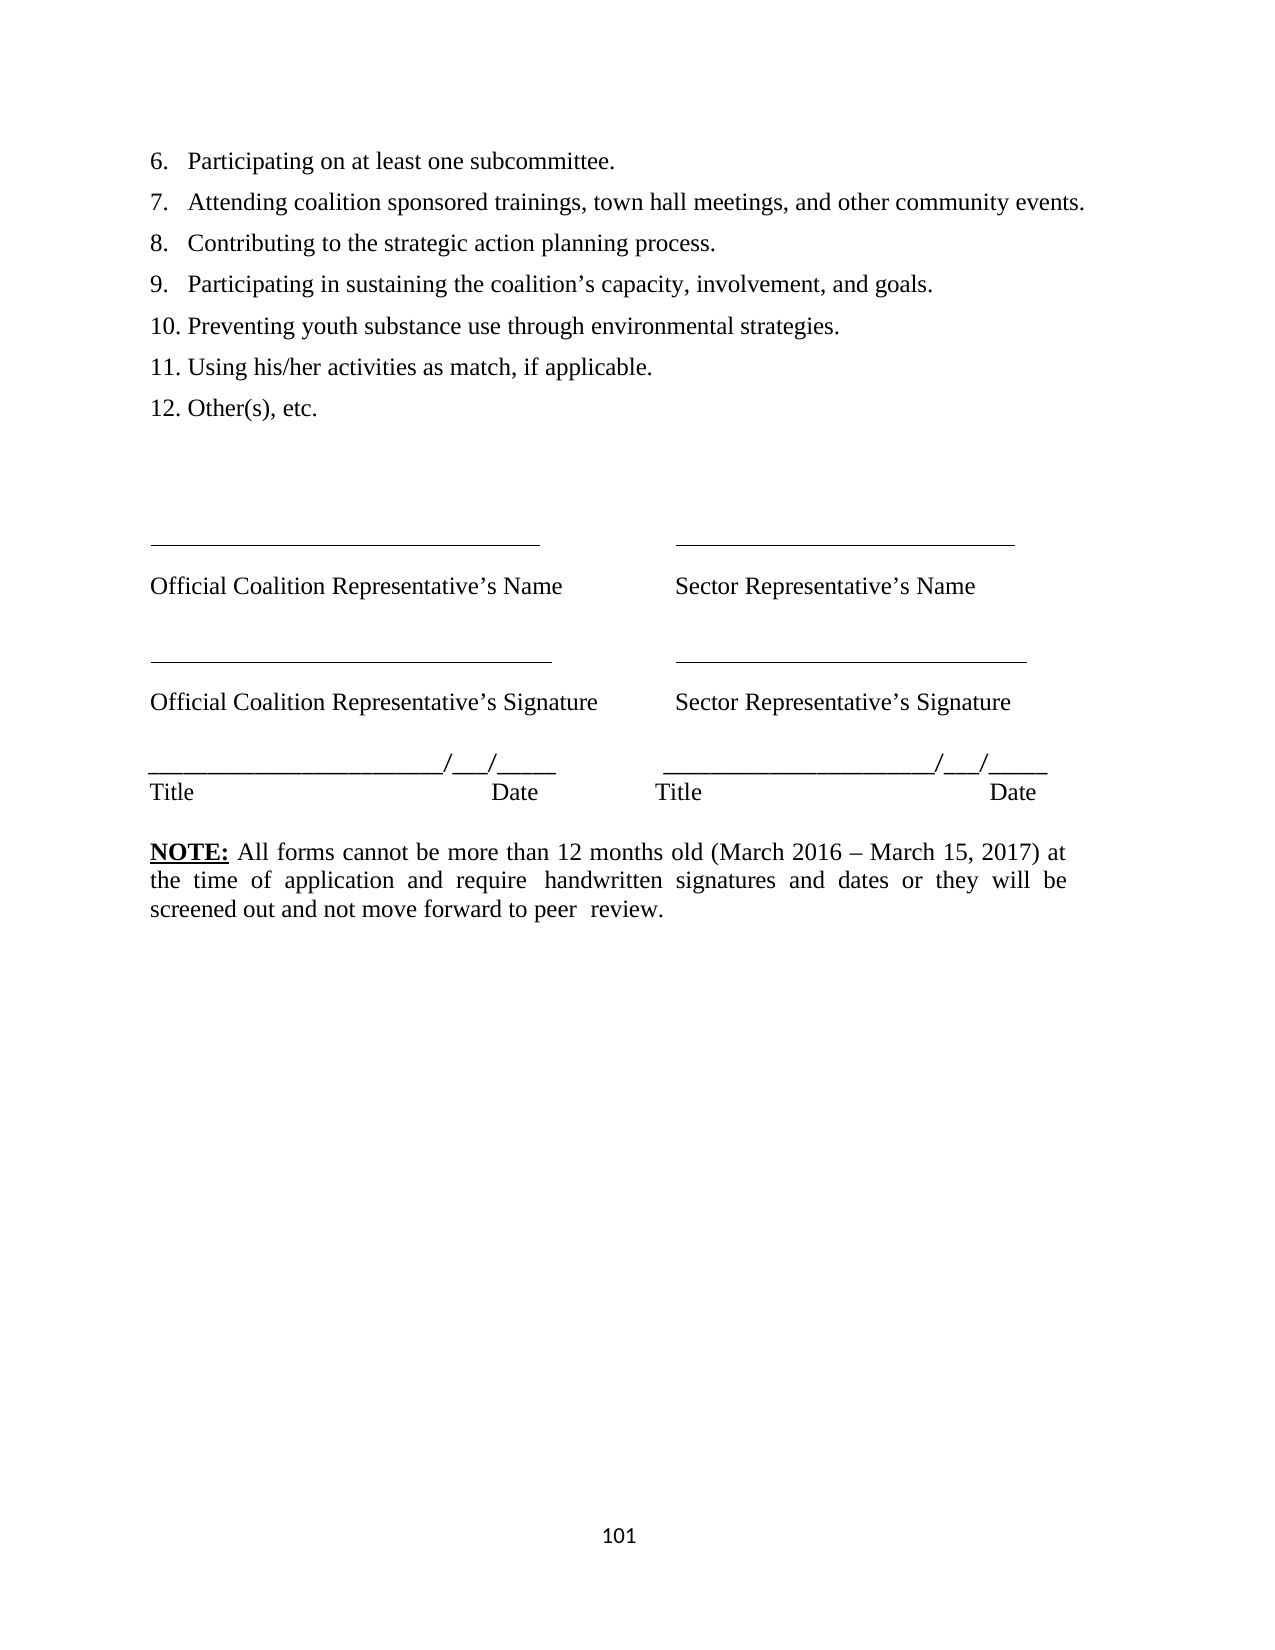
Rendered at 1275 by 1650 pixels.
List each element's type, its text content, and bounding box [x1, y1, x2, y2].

list Using his/her activities as match, if applicable. [150, 352, 1100, 381]
list Attending coalition sponsored trainings, town hall meetings, and other community events. [150, 187, 1100, 216]
list Participating on at least one subcommittee. [150, 146, 1100, 174]
list Preventing youth substance use through environmental strategies. [150, 311, 1100, 339]
list Participating in sustaining the coalition’s capacity, involvement, and goals. [150, 269, 1100, 298]
text Official Coalition Representative’s Signature Sector Representative’s Signature [150, 689, 1100, 716]
list Other(s), etc. [150, 393, 1100, 422]
list Contributing to the strategic action planning process. [150, 228, 1100, 257]
text NOTE: All forms cannot be more than 12 months old (March 2016 – March 15, 2017) at the time of application and require handwritten signatures and dates or they will be screened out and not move forward to peer review. [150, 837, 1067, 923]
text Official Coalition Representative’s Name Sector Representative’s Name [150, 573, 1100, 600]
text _________________________/___/_____ _______________________/___/_____ [137, 747, 1100, 777]
text Title Date Title Date [137, 777, 1100, 806]
